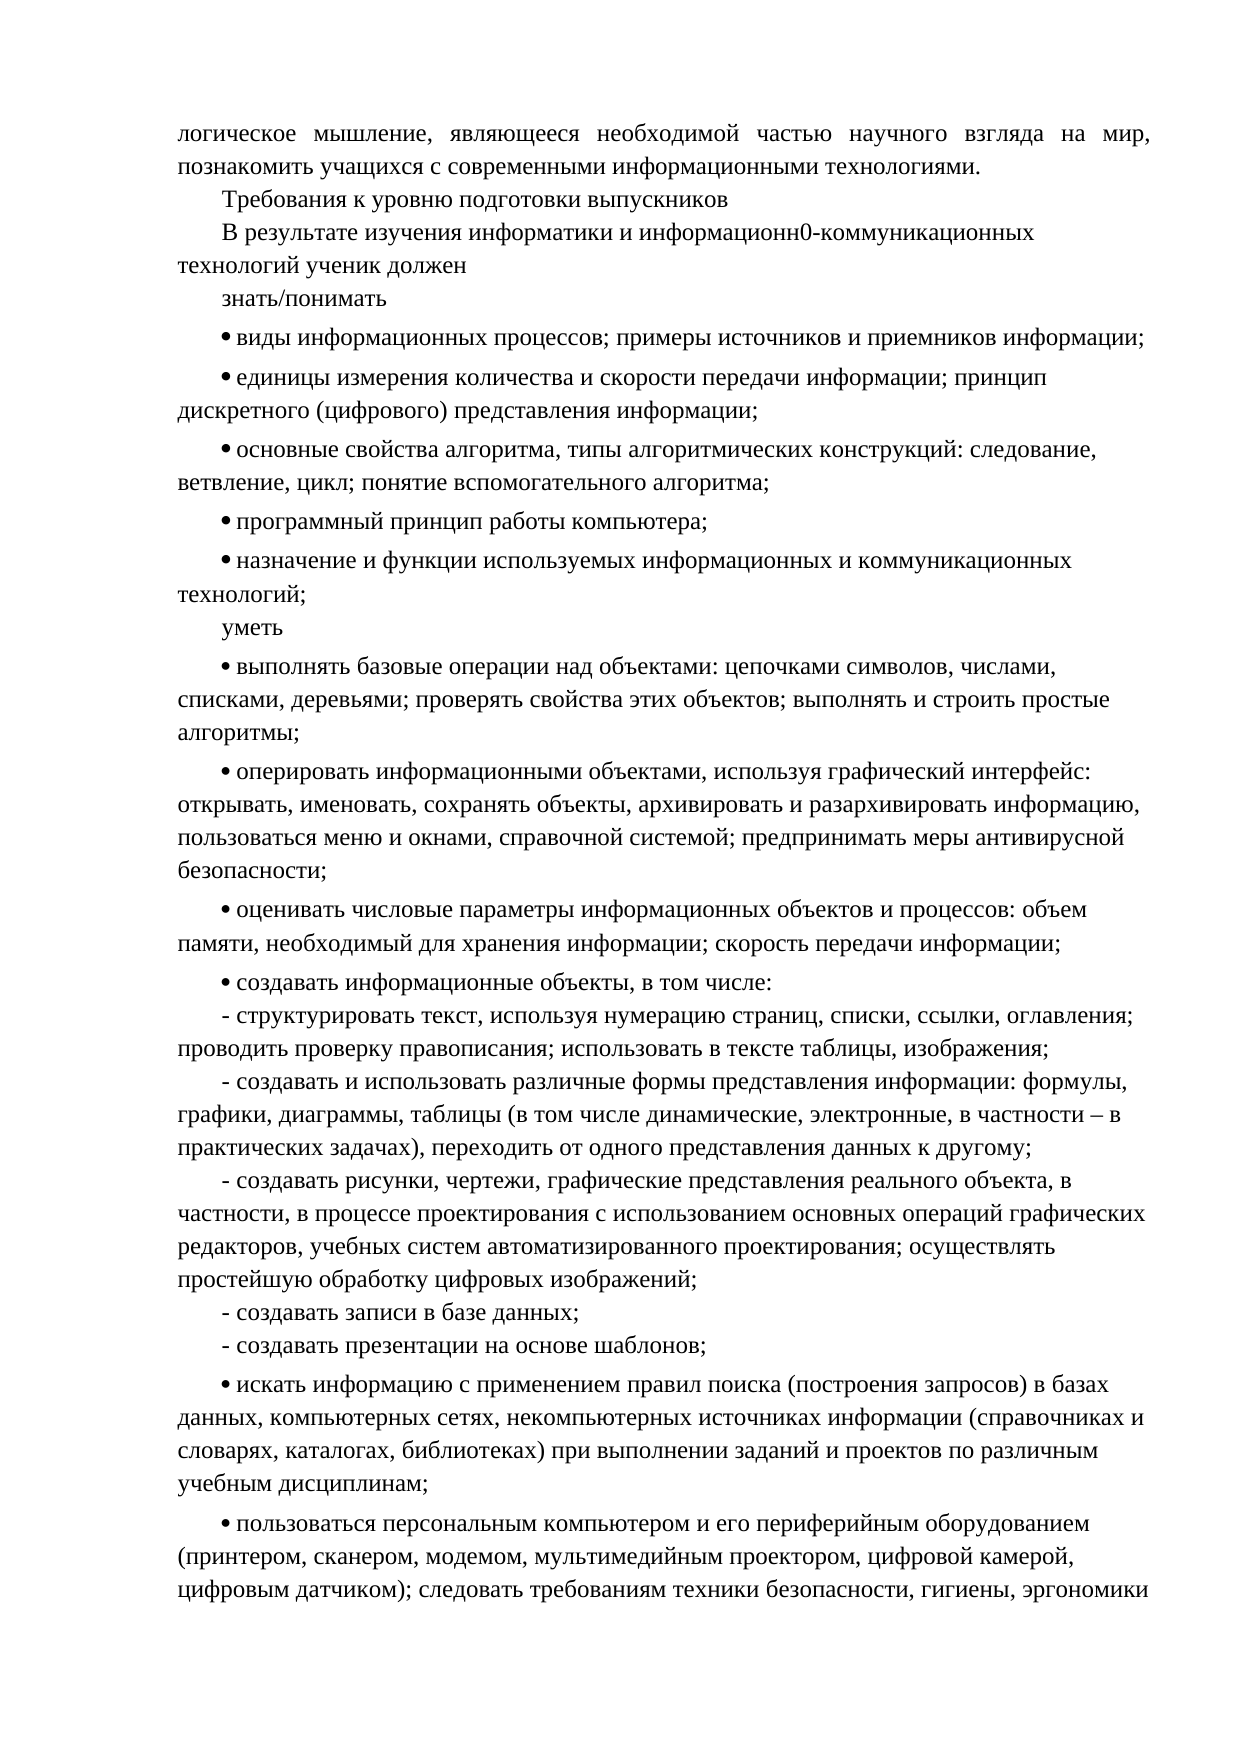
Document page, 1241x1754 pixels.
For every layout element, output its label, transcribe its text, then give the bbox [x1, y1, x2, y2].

text - создавать и использовать различные формы представления информации: формулы, графики, диаграммы, таблицы (в том числе динамические, электронные, в частности – в практических задачах), переходить от одного представления данных к другому; [177, 1066, 1152, 1161]
list искать информацию с применением правил поиска (построения запросов) в базах данных, компьютерных сетях, некомпьютерных источниках информации (справочниках и словарях, каталогах, библиотеках) при выполнении заданий и проектов по различным учебным дисциплинам; [177, 1369, 1152, 1497]
list назначение и функции используемых информационных и коммуникационных технологий; [177, 546, 1152, 607]
list единицы измерения количества и скорости передачи информации; принцип дискретного (цифрового) представления информации; [177, 362, 1152, 423]
list виды информационных процессов; примеры источников и приемников информации; [177, 322, 1152, 351]
text - создавать записи в базе данных; [177, 1297, 1152, 1326]
list программный принцип работы компьютера; [177, 506, 1152, 535]
text Требования к уровню подготовки выпускников [177, 184, 1152, 213]
list оценивать числовые параметры информационных объектов и процессов: объем памяти, необходимый для хранения информации; скорость передачи информации; [177, 894, 1152, 956]
text - создавать презентации на основе шаблонов; [177, 1330, 1152, 1359]
text - создавать рисунки, чертежи, графические представления реального объекта, в частности, в процессе проектирования с использованием основных операций графических редакторов, учебных систем автоматизированного проектирования; осуществлять простейшую обработку цифровых изображений; [177, 1165, 1152, 1293]
text знать/понимать [177, 283, 1152, 312]
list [177, 1508, 1152, 1602]
text - структурировать текст, используя нумерацию страниц, списки, ссылки, оглавления; проводить проверку правописания; использовать в тексте таблицы, изображения; [177, 1000, 1152, 1062]
list создавать информационные объекты, в том числе: [177, 967, 1152, 996]
list оперировать информационными объектами, используя графический интерфейс: открывать, именовать, сохранять объекты, архивировать и разархивировать информацию, пользоваться меню и окнами, справочной системой; предпринимать меры антивирусной безопасности; [177, 756, 1152, 884]
list выполнять базовые операции над объектами: цепочками символов, числами, списками, деревьями; проверять свойства этих объектов; выполнять и строить простые алгоритмы; [177, 651, 1152, 746]
text уметь [177, 612, 1152, 640]
text В результате изучения информатики и информационн0-коммуникационных технологий ученик должен [177, 217, 1152, 279]
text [177, 118, 1152, 180]
list основные свойства алгоритма, типы алгоритмических конструкций: следование, ветвление, цикл; понятие вспомогательного алгоритма; [177, 434, 1152, 496]
